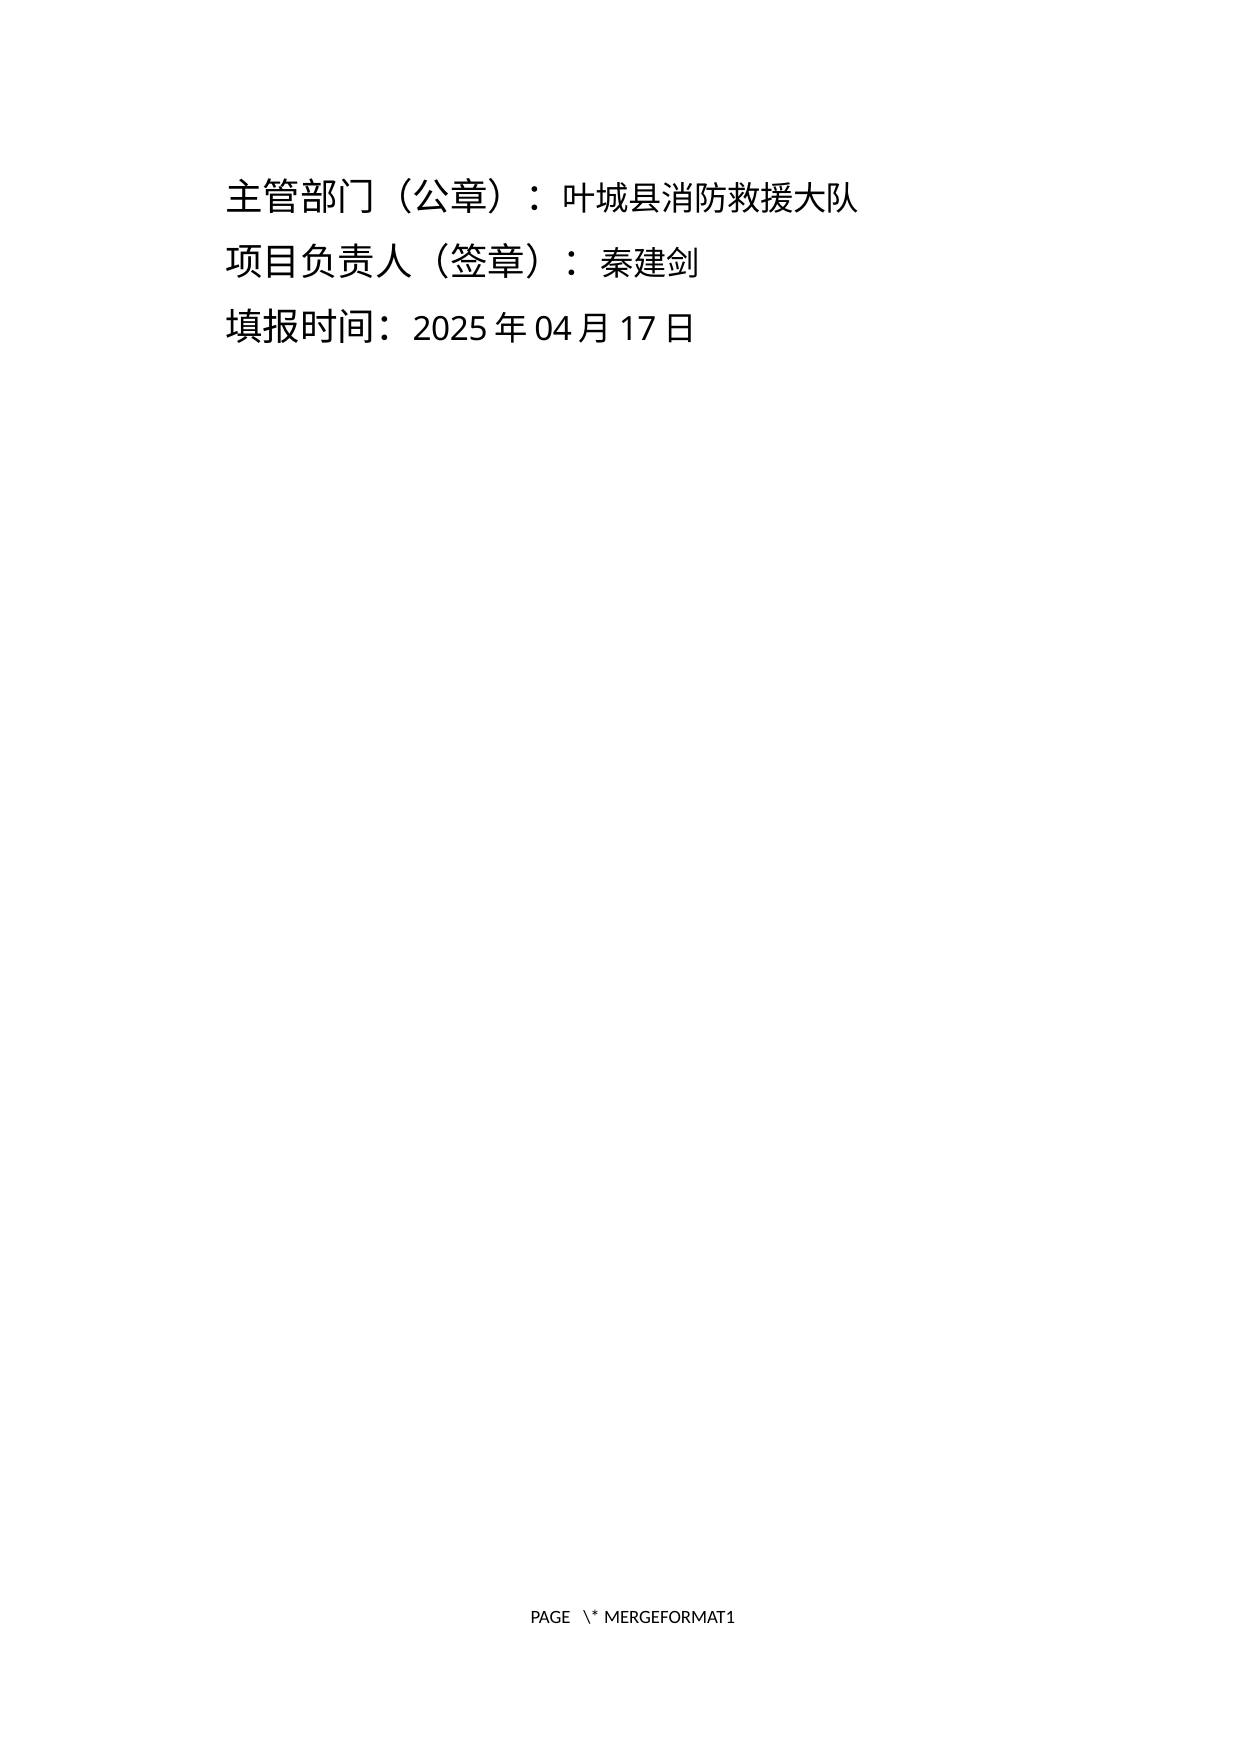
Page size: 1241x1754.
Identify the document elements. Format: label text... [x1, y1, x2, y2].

text 填报时间：2025年04月17日 [187, 292, 1078, 357]
text 主管部门（公章）：叶城县消防救援大队 [187, 162, 1078, 227]
text 项目负责人（签章）：秦建剑 [187, 227, 1078, 292]
